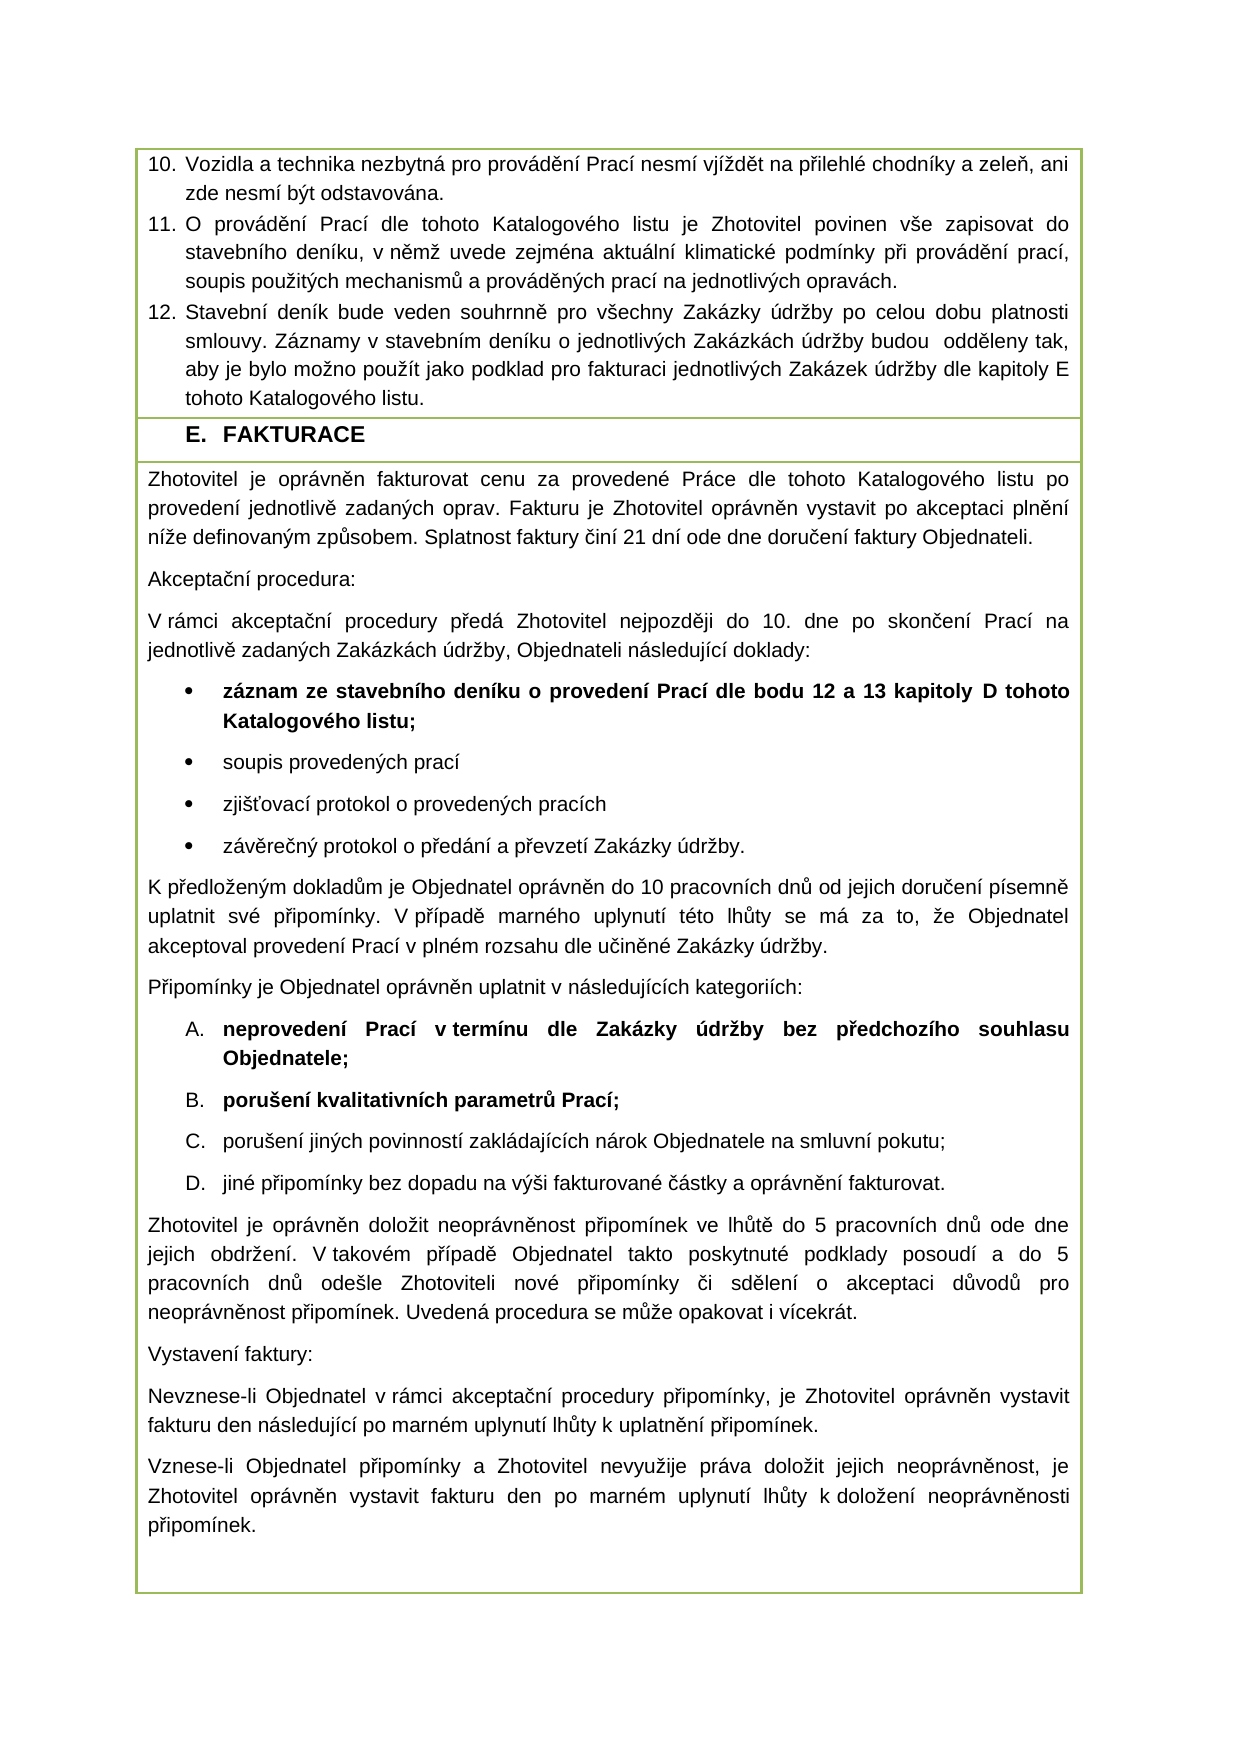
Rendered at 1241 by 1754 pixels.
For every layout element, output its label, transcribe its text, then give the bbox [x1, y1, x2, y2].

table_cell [138, 463, 1080, 1592]
table_cell Fakturace [138, 419, 1080, 461]
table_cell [138, 150, 1080, 417]
